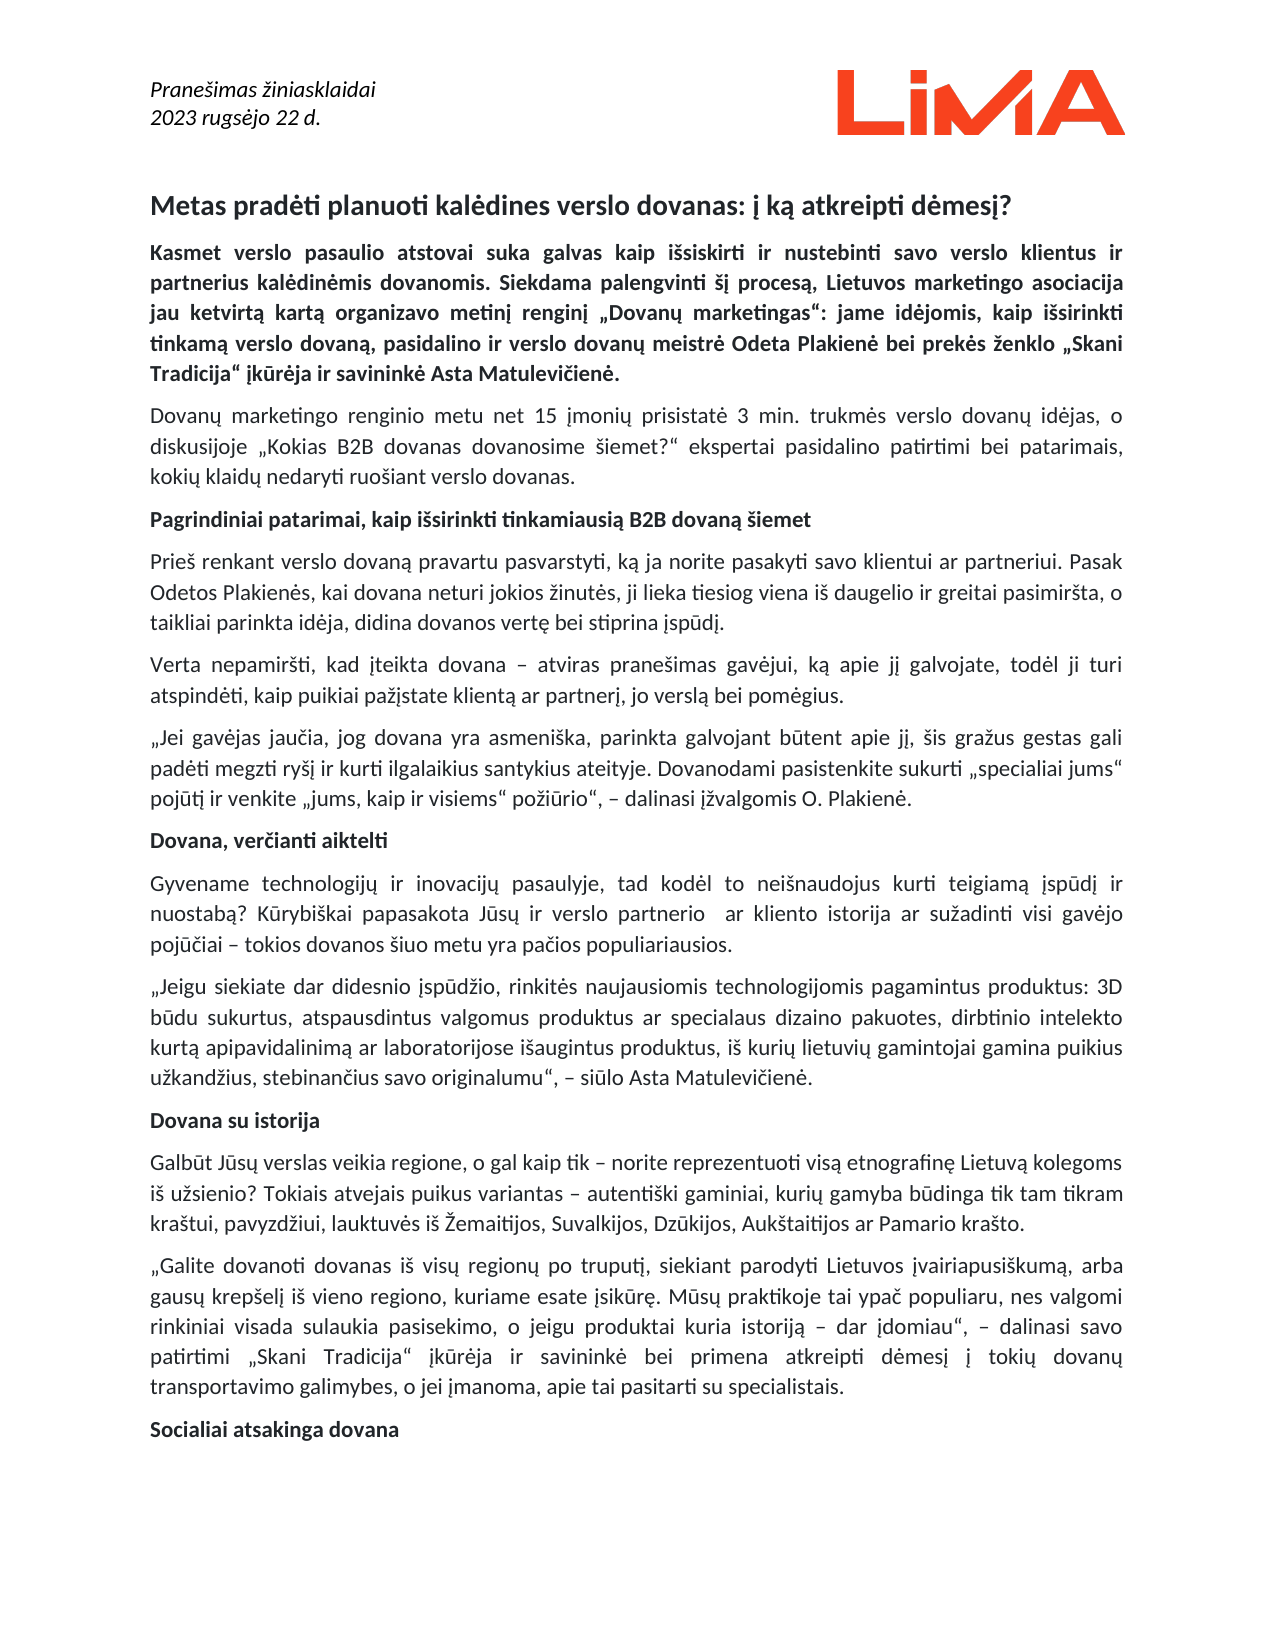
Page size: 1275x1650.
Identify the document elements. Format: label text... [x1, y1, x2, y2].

text Galbūt Jūsų verslas veikia regione, o gal kaip tik – norite reprezentuoti visą etnografinę Lietuvą kolegoms iš užsienio? Tokiais atvejais puikus variantas – autentiški gaminiai, kurių gamyba būdinga tik tam tikram kraštui, pavyzdžiui, lauktuvės iš Žemaitijos, Suvalkijos, Dzūkijos, Aukštaitijos ar Pamario krašto. [150, 1148, 1125, 1237]
text Dovana su istorija [150, 1106, 1125, 1134]
text Kasmet verslo pasaulio atstovai suka galvas kaip išsiskirti ir nustebinti savo verslo klientus ir partnerius kalėdinėmis dovanomis. Siekdama palengvinti šį procesą, Lietuvos marketingo asociacija jau ketvirtą kartą organizavo metinį renginį „Dovanų marketingas“: jame idėjomis, kaip išsirinkti tinkamą verslo dovaną, pasidalino ir verslo dovanų meistrė Odeta Plakienė bei prekės ženklo „Skani Tradicija“ įkūrėja ir savininkė Asta Matulevičienė. [150, 238, 1125, 387]
text Metas pradėti planuoti kalėdines verslo dovanas: į ką atkreipti dėmesį? [150, 187, 1125, 223]
text Prieš renkant verslo dovaną pravartu pasvarstyti, ką ja norite pasakyti savo klientui ar partneriui. Pasak Odetos Plakienės, kai dovana neturi jokios žinutės, ji lieka tiesiog viena iš daugelio ir greitai pasimiršta, o taikliai parinkta idėja, didina dovanos vertę bei stiprina įspūdį. [150, 547, 1125, 636]
picture [837, 70, 1125, 135]
text Gyvename technologijų ir inovacijų pasaulyje, tad kodėl to neišnaudojus kurti teigiamą įspūdį ir nuostabą? Kūrybiškai papasakota Jūsų ir verslo partnerio ar kliento istorija ar sužadinti visi gavėjo pojūčiai – tokios dovanos šiuo metu yra pačios populiariausios. [150, 869, 1125, 958]
text „Jeigu siekiate dar didesnio įspūdžio, rinkitės naujausiomis technologijomis pagamintus produktus: 3D būdu sukurtus, atspausdintus valgomus produktus ar specialaus dizaino pakuotes, dirbtinio intelekto kurtą apipavidalinimą ar laboratorijose išaugintus produktus, iš kurių lietuvių gamintojai gamina puikius užkandžius, stebinančius savo originalumu“, – siūlo Asta Matulevičienė. [150, 972, 1125, 1091]
text „Galite dovanoti dovanas iš visų regionų po truputį, siekiant parodyti Lietuvos įvairiapusiškumą, arba gausų krepšelį iš vieno regiono, kuriame esate įsikūrę. Mūsų praktikoje tai ypač populiaru, nes valgomi rinkiniai visada sulaukia pasisekimo, o jeigu produktai kuria istoriją – dar įdomiau“, – dalinasi savo patirtimi „Skani Tradicija“ įkūrėja ir savininkė bei primena atkreipti dėmesį į tokių dovanų transportavimo galimybes, o jei įmanoma, apie tai pasitarti su specialistais. [150, 1252, 1125, 1400]
text Dovanų marketingo renginio metu net 15 įmonių prisistatė 3 min. trukmės verslo dovanų idėjas, o diskusijoje „Kokias B2B dovanas dovanosime šiemet?“ ekspertai pasidalino patirtimi bei patarimais, kokių klaidų nedaryti ruošiant verslo dovanas. [150, 460, 1125, 490]
text Pagrindiniai patarimai, kaip išsirinkti tinkamiausią B2B dovaną šiemet [150, 505, 1125, 533]
text Socialiai atsakinga dovana [150, 1415, 1125, 1443]
text „Jei gavėjas jaučia, jog dovana yra asmeniška, parinkta galvojant būtent apie jį, šis gražus gestas gali padėti megzti ryšį ir kurti ilgalaikius santykius ateityje. Dovanodami pasistenkite sukurti „specialiai jums“ pojūtį ir venkite „jums, kaip ir visiems“ požiūrio“, – dalinasi įžvalgomis O. Plakienė. [150, 723, 1125, 812]
text Dovana, verčianti aiktelti [150, 827, 1125, 854]
text Verta nepamiršti, kad įteikta dovana – atviras pranešimas gavėjui, ką apie jį galvojate, todėl ji turi atspindėti, kaip puikiai pažįstate klientą ar partnerį, jo verslą bei pomėgius. [150, 651, 1125, 709]
